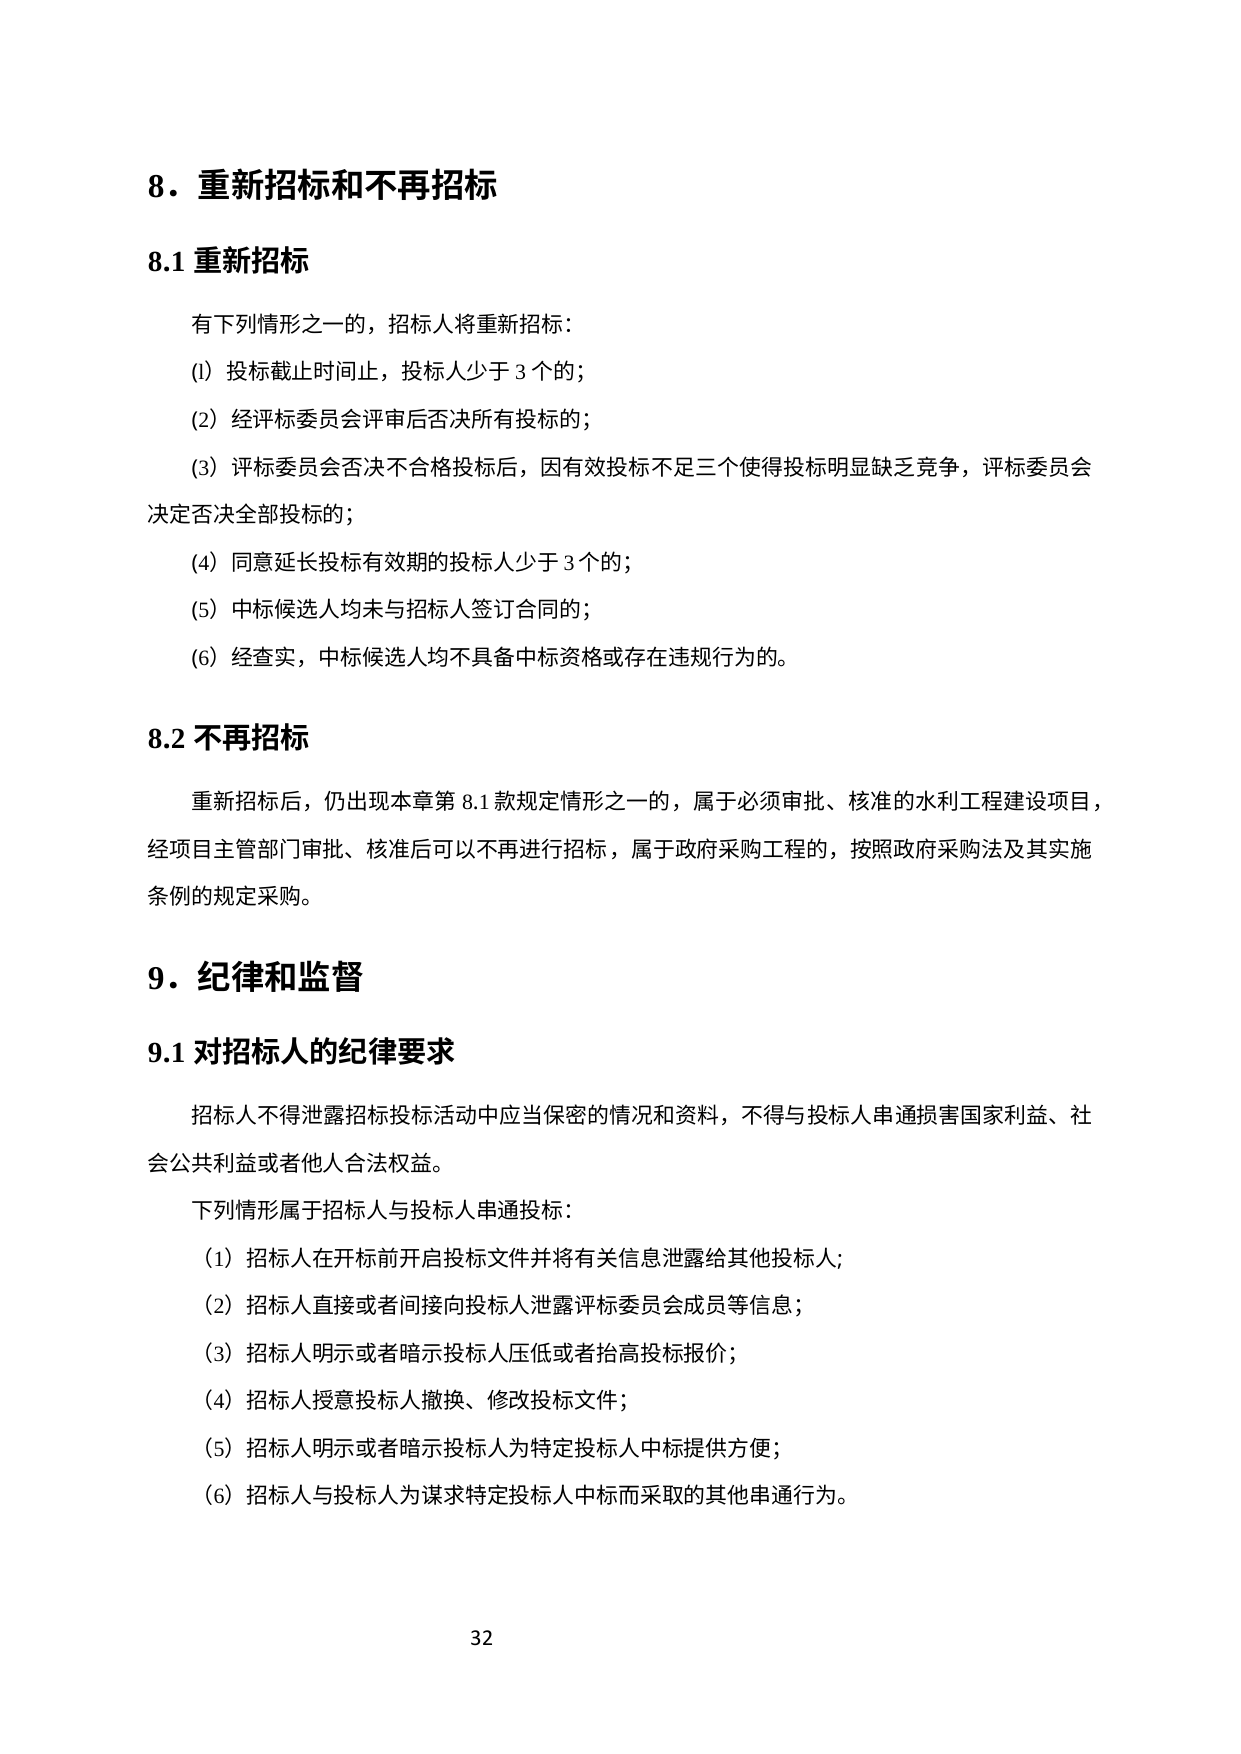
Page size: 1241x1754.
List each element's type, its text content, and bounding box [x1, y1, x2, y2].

text (l）投标截止时间止，投标人少于3 个的； [148, 354, 1092, 386]
text （6）招标人与投标人为谋求特定投标人中标而采取的其他串通行为。 [148, 1478, 1092, 1510]
text 招标人不得泄露招标投标活动中应当保密的情况和资料，不得与投标人串通损害国家利益、社会公共利益或者他人合法权益。 [148, 1098, 1092, 1177]
text (5）中标候选人均未与招标人签订合同的； [148, 592, 1092, 624]
subtitle 9．纪律和监督 [148, 939, 1092, 1002]
text （2）招标人直接或者间接向投标人泄露评标委员会成员等信息； [148, 1288, 1092, 1320]
text （5）招标人明示或者暗示投标人为特定投标人中标提供方便； [148, 1431, 1092, 1462]
text （4）招标人授意投标人撤换、修改投标文件； [148, 1383, 1092, 1415]
text 下列情形属于招标人与投标人串通投标： [148, 1193, 1092, 1225]
subtitle 8．重新招标和不再招标 [148, 148, 1092, 210]
text （1）招标人在开标前开启投标文件并将有关信息泄露给其他投标人; [148, 1241, 1092, 1272]
subtitle 8.1 重新招标 [148, 237, 1092, 280]
text (2）经评标委员会评审后否决所有投标的； [148, 402, 1092, 434]
text (4）同意延长投标有效期的投标人少于3个的； [148, 544, 1092, 576]
text 有下列情形之一的，招标人将重新招标： [148, 307, 1092, 338]
subtitle 8.2 不再招标 [148, 714, 1092, 757]
text (3）评标委员会否决不合格投标后，因有效投标不足三个使得投标明显缺乏竞争，评标委员会决定否决全部投标的； [148, 449, 1092, 529]
subtitle 9.1 对招标人的纪律要求 [148, 1029, 1092, 1071]
text (6）经查实，中标候选人均不具备中标资格或存在违规行为的。 [148, 640, 1092, 672]
text 重新招标后，仍出现本章第8.1款规定情形之一的，属于必须审批、核准的水利工程建设项目，经项目主管部门审批、核准后可以不再进行招标，属于政府采购工程的，按照政府采购法及其实施条例的规定采购。 [148, 784, 1092, 911]
text （3）招标人明示或者暗示投标人压低或者抬高投标报价； [148, 1336, 1092, 1367]
